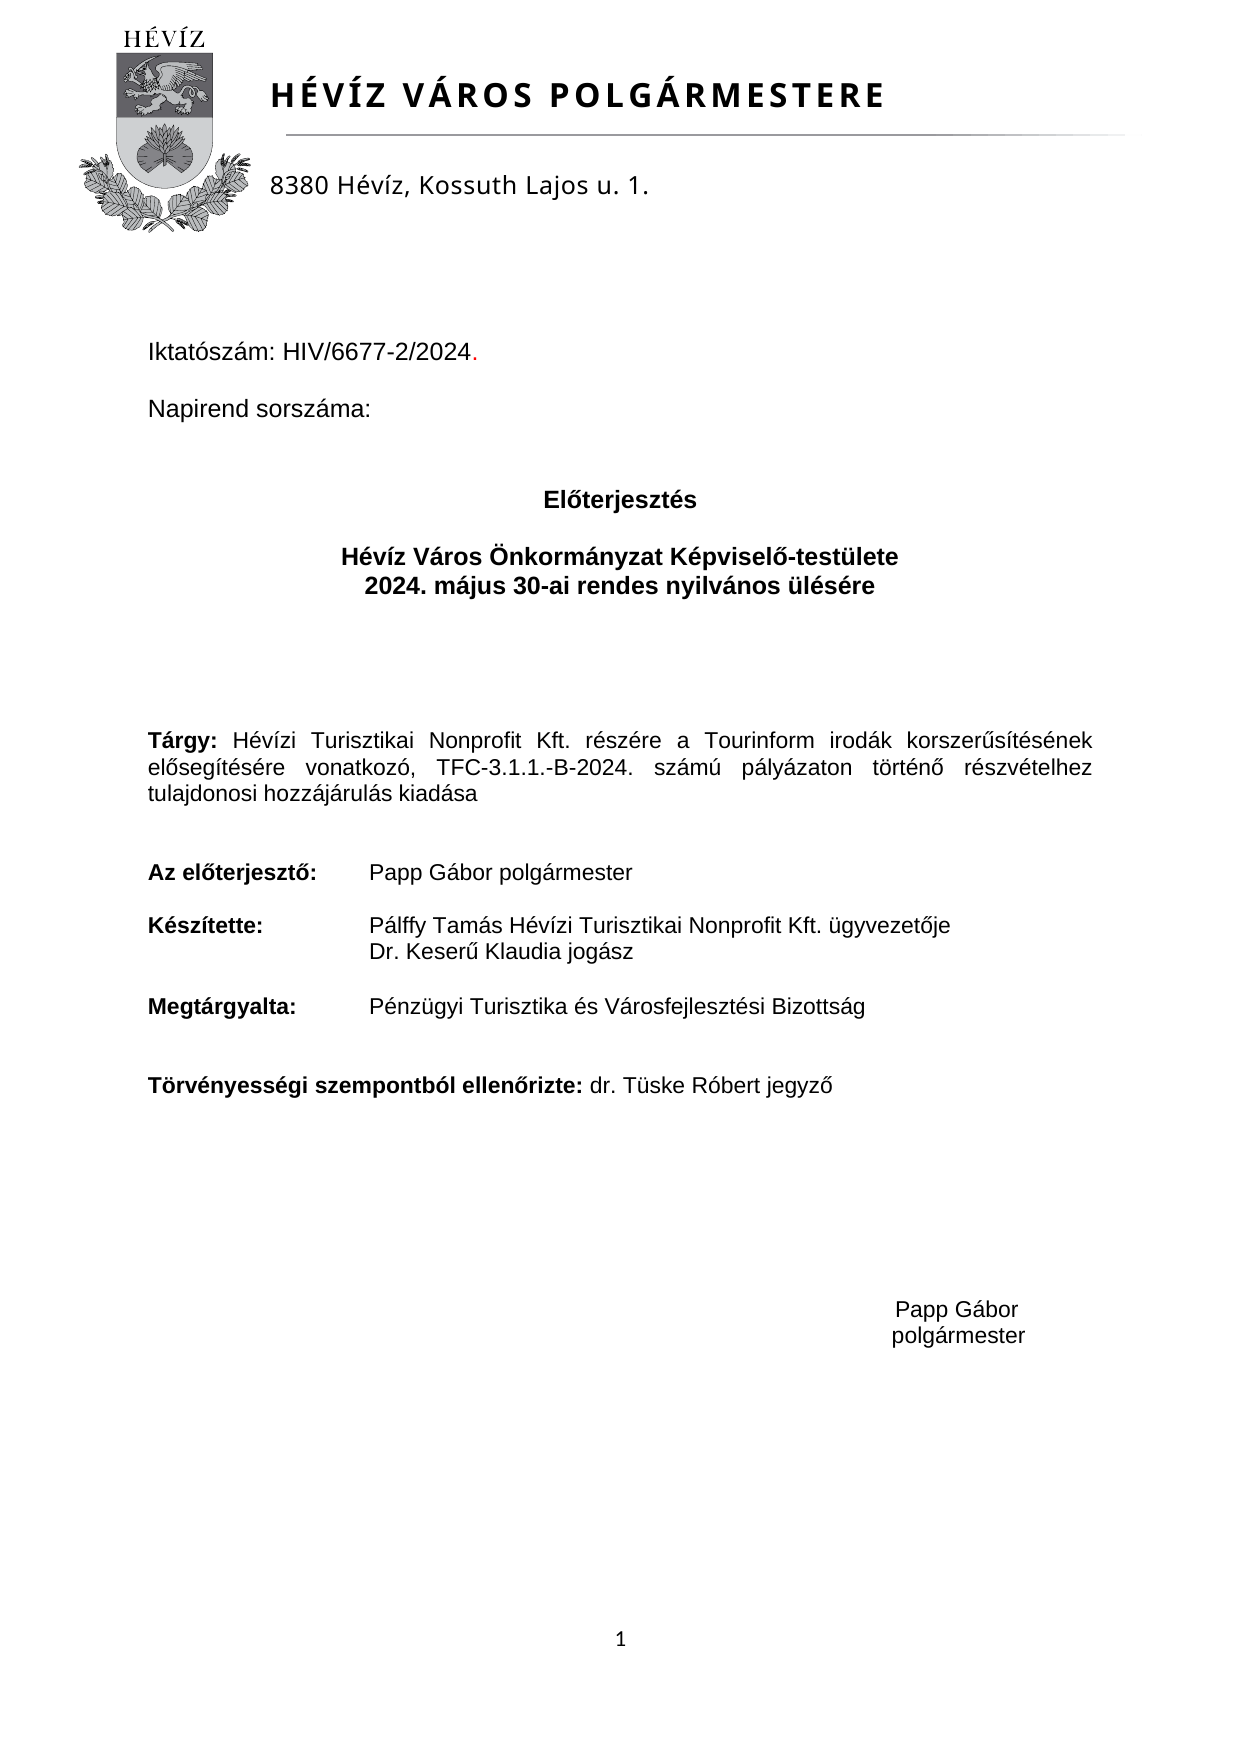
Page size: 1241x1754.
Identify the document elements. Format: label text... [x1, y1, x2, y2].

text Papp Gábor [148, 1296, 1093, 1322]
text Törvényességi szempontból ellenőrizte: dr. Tüske Róbert jegyző [148, 1072, 1093, 1098]
text Készítette: Pálffy Tamás Hévízi Turisztikai Nonprofit Kft. ügyvezetője [148, 912, 1093, 938]
text 2024. május 30-ai rendes nyilvános ülésére [148, 571, 1093, 599]
text 8380 Hévíz, Kossuth Lajos u. 1. [148, 168, 217, 202]
text Dr. Keserű Klaudia jogász [369, 938, 1093, 964]
text Az előterjesztő: Papp Gábor polgármester [148, 859, 1093, 886]
text Iktatószám: HIV/6677-2/2024. [148, 337, 1093, 365]
text HÉVÍZ VÁROS POLGÁRMESTERE [213, 72, 1093, 117]
text Tárgy: Hévízi Turisztikai Nonprofit Kft. részére a Tourinform irodák korszerűsítésének elősegítésére vonatkozó, TFC-3.1.1.-B-2024. számú pályázaton történő részvételhez tulajdonosi hozzájárulás kiadása [148, 727, 1093, 806]
text 8380 Hévíz, Kossuth Lajos u. 1. [227, 168, 1093, 202]
text Megtárgyalta: Pénzügyi Turisztika és Városfejlesztési Bizottság [148, 993, 1093, 1019]
text Előterjesztés [148, 484, 1093, 513]
text Napirend sorszáma: [148, 394, 1093, 423]
text Hévíz Város Önkormányzat Képviselő-testülete [148, 542, 1093, 571]
text polgármester [148, 1322, 1093, 1349]
